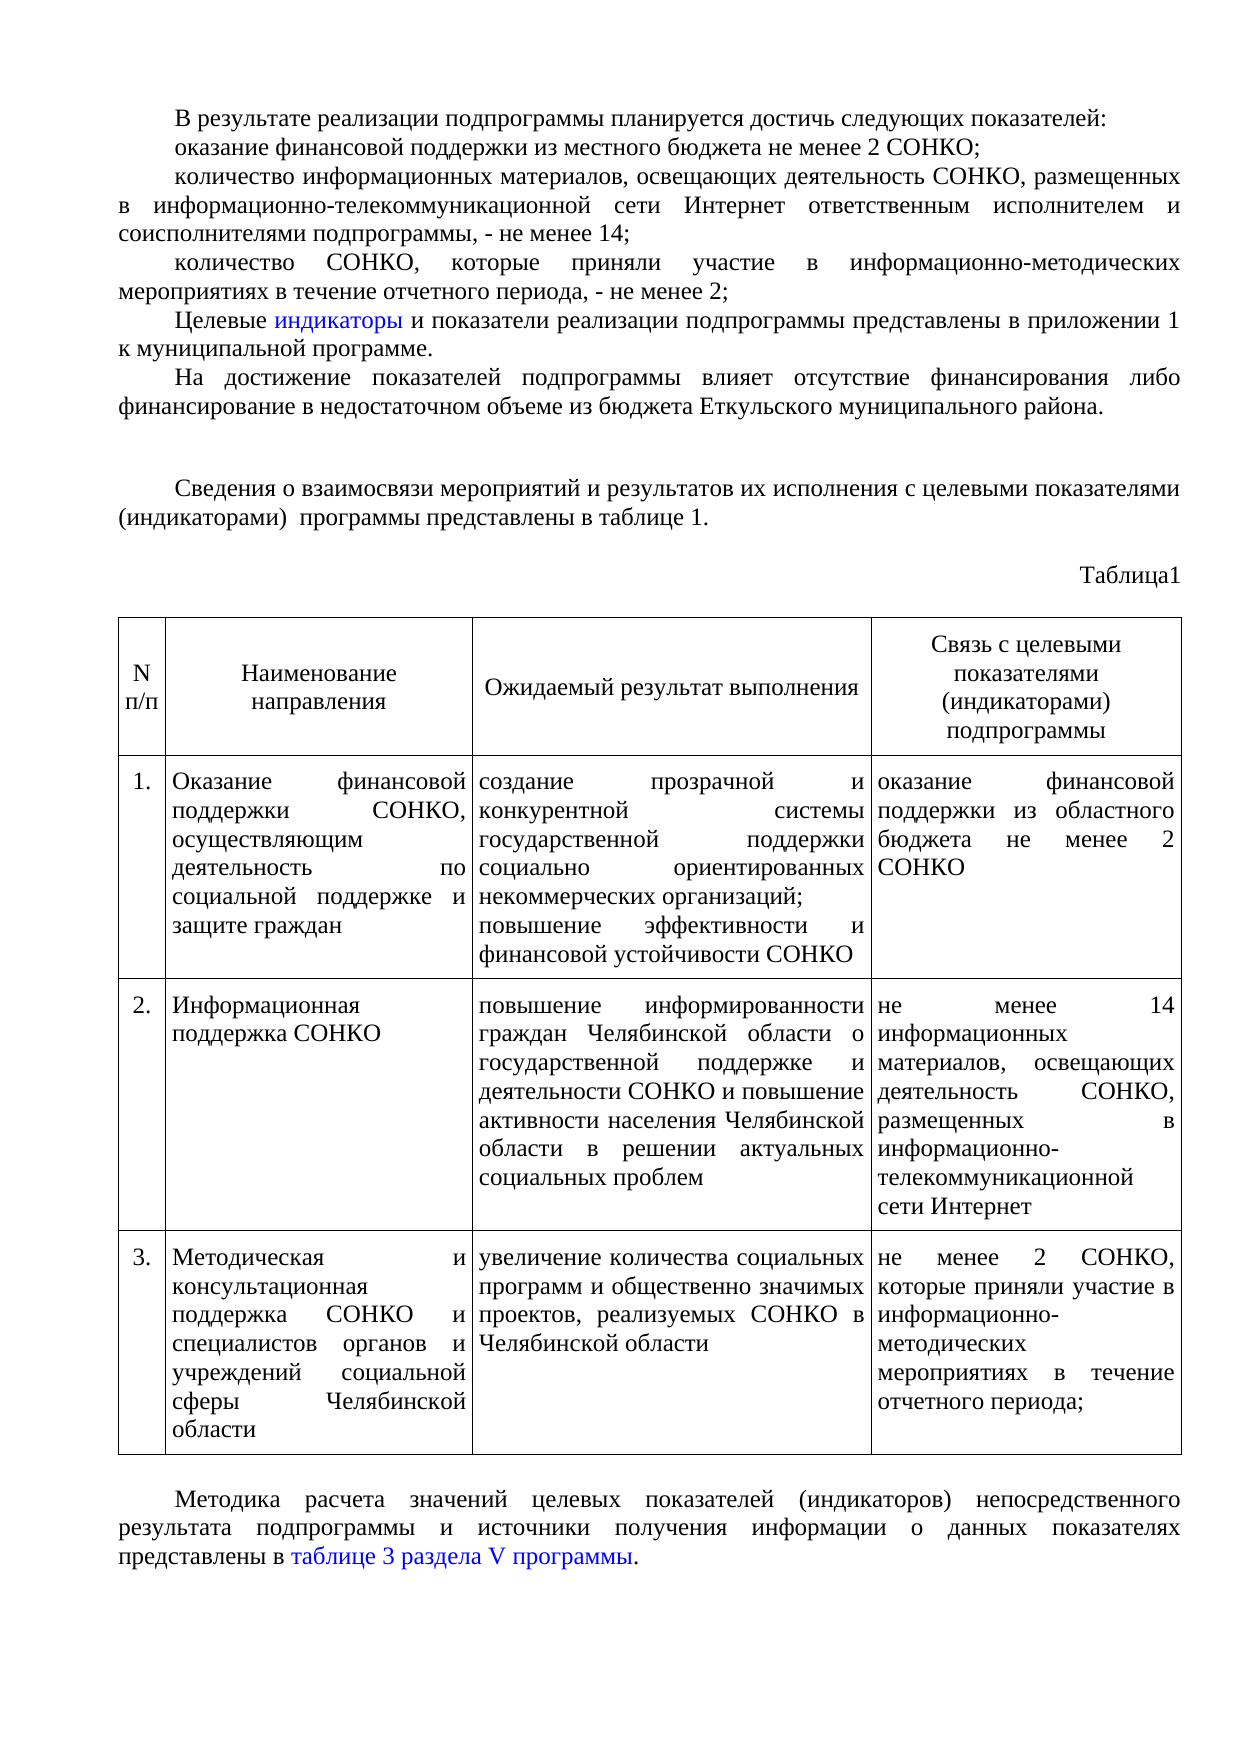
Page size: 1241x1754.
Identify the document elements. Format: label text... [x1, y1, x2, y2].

text Сведения о взаимосвязи мероприятий и результатов их исполнения с целевыми показателями (индикаторами) программы представлены в таблице 1. [118, 473, 1181, 531]
table_cell Оказание финансовой поддержки СОНКО, осуществляющим деятельность по социальной поддержке и защите граждан [166, 756, 472, 978]
table_cell 1. [119, 756, 165, 978]
table_header Наименование направления [166, 618, 472, 754]
text Методика расчета значений целевых показателей (индикаторов) непосредственного результата подпрограммы и источники получения информации о данных показателях представлены в таблице 3 раздела V программы. [118, 1484, 1181, 1570]
table_cell 2. [119, 979, 165, 1230]
text Целевые индикаторы и показатели реализации подпрограммы представлены в приложении 1 к муниципальной программе. [118, 305, 1181, 362]
text количество информационных материалов, освещающих деятельность СОНКО, размещенных в информационно-телекоммуникационной сети Интернет ответственным исполнителем и соисполнителями подпрограммы, - не менее 14; [118, 161, 1181, 247]
text В результате реализации подпрограммы планируется достичь следующих показателей: [118, 103, 1181, 132]
table_header Связь с целевыми показателями (индикаторами) подпрограммы [872, 618, 1181, 754]
table_header Ожидаемый результат выполнения [473, 618, 871, 754]
table_cell Методическая и консультационная поддержка СОНКО и специалистов органов и учреждений социальной сферы Челябинской области [166, 1231, 472, 1454]
text На достижение показателей подпрограммы влияет отсутствие финансирования либо финансирование в недостаточном объеме из бюджета Еткульского муниципального района. [118, 362, 1181, 420]
table_cell Информационная поддержка СОНКО [166, 979, 472, 1230]
table_header N п/п [119, 618, 165, 754]
table_cell увеличение количества социальных программ и общественно значимых проектов, реализуемых СОНКО в Челябинской области [473, 1231, 871, 1454]
table_cell не менее 14 информационных материалов, освещающих деятельность СОНКО, размещенных в информационно-телекоммуникационной сети Интернет [872, 979, 1181, 1230]
table_cell создание прозрачной и конкурентной системы государственной поддержки социально ориентированных некоммерческих организаций; повышение эффективности и финансовой устойчивости СОНКО [473, 756, 871, 978]
text оказание финансовой поддержки из местного бюджета не менее 2 СОНКО; [118, 132, 1181, 161]
table_cell оказание финансовой поддержки из областного бюджета не менее 2 СОНКО [872, 756, 1181, 978]
table_cell не менее 2 СОНКО, которые приняли участие в информационно-методических мероприятиях в течение отчетного периода; [872, 1231, 1181, 1454]
text количество СОНКО, которые приняли участие в информационно-методических мероприятиях в течение отчетного периода, - не менее 2; [118, 247, 1181, 305]
text Таблица1 [118, 560, 1181, 588]
table_cell повышение информированности граждан Челябинской области о государственной поддержке и деятельности СОНКО и повышение активности населения Челябинской области в решении актуальных социальных проблем [473, 979, 871, 1230]
table_cell 3. [119, 1231, 165, 1454]
